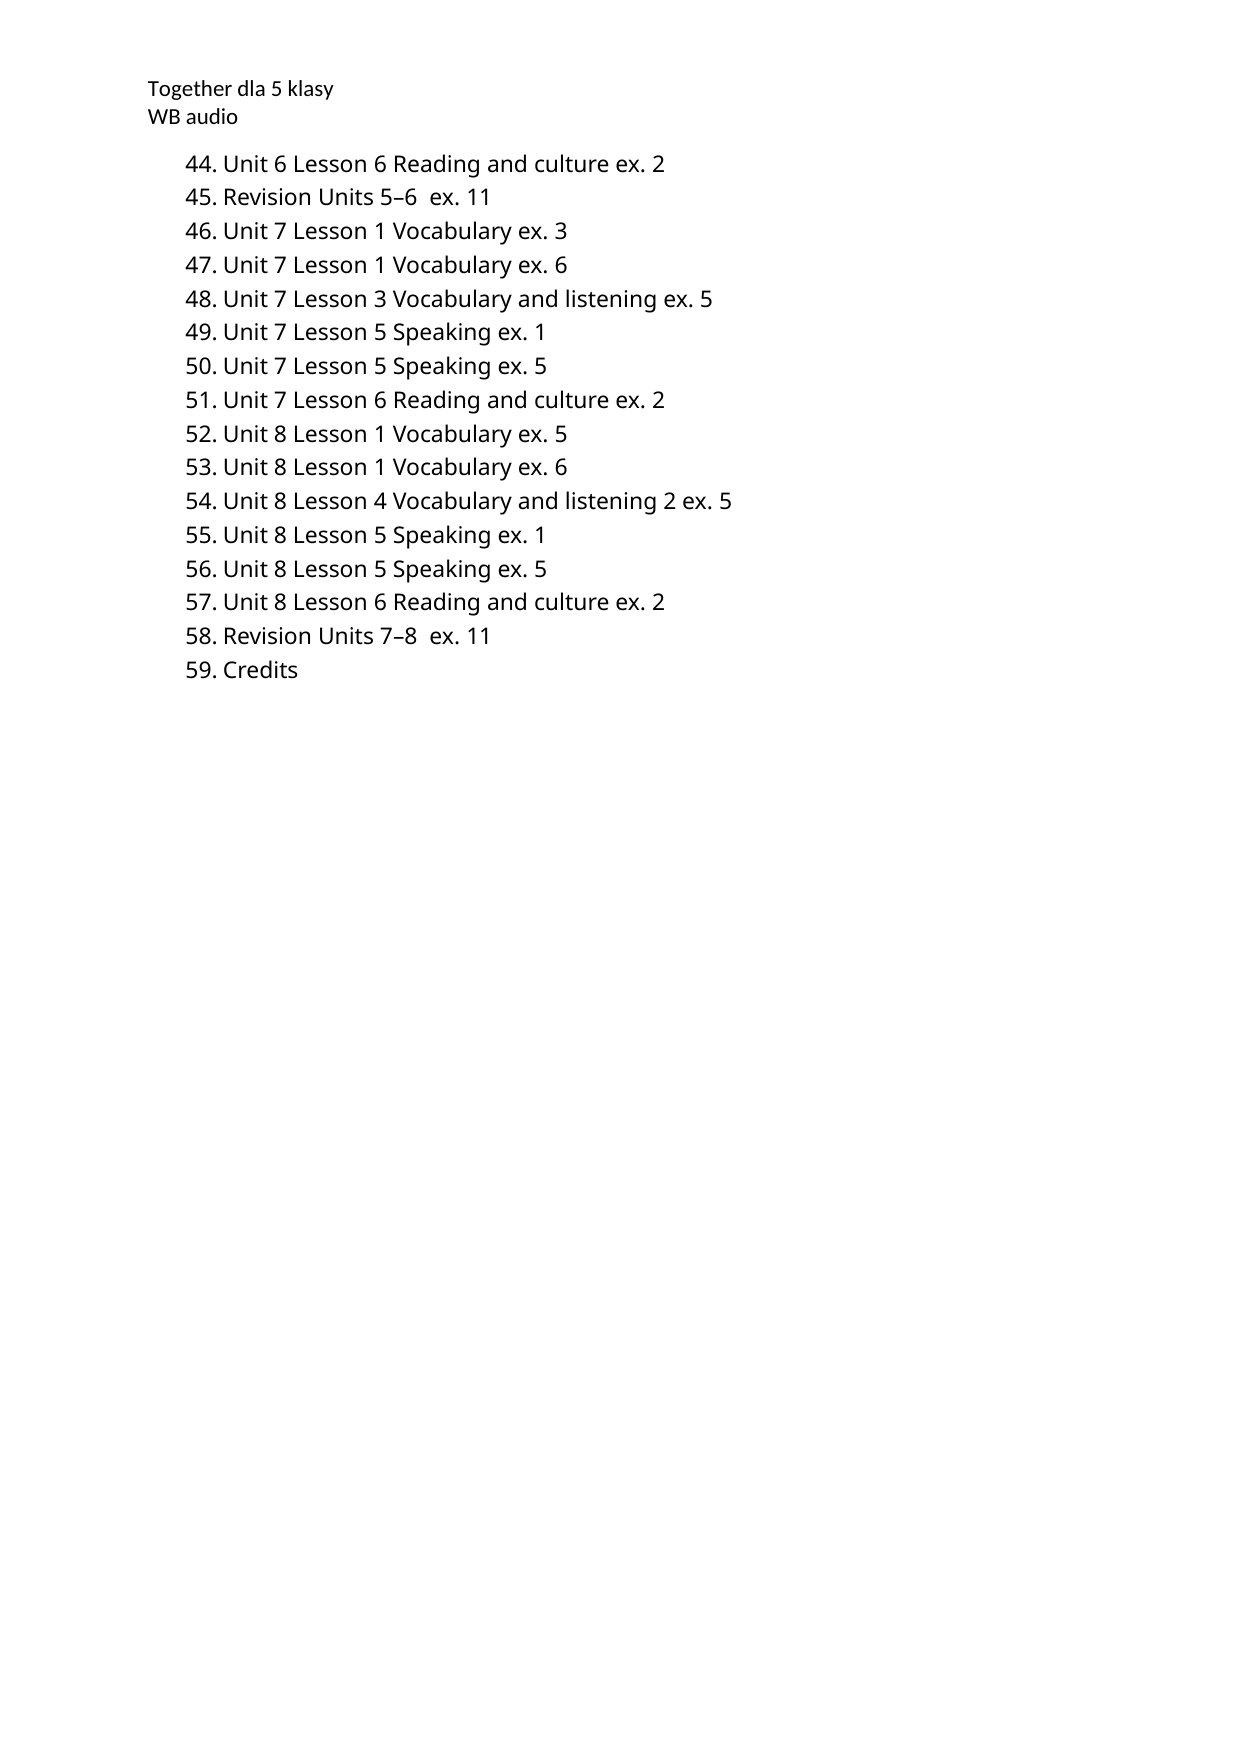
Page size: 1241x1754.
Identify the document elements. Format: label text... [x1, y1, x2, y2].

list Unit 7 Lesson 3 Vocabulary and listening ex. 5 [185, 283, 1093, 314]
list Revision Units 7–8 ex. 11 [185, 620, 1093, 651]
list Unit 7 Lesson 1 Vocabulary ex. 3 [185, 215, 1093, 246]
list Credits [185, 654, 1093, 685]
list Unit 8 Lesson 5 Speaking ex. 5 [185, 553, 1093, 584]
list Unit 7 Lesson 1 Vocabulary ex. 6 [185, 249, 1093, 280]
list Unit 6 Lesson 6 Reading and culture ex. 2 [185, 148, 1093, 179]
list Revision Units 5–6 ex. 11 [185, 181, 1093, 213]
list Unit 8 Lesson 6 Reading and culture ex. 2 [185, 586, 1093, 618]
list Unit 7 Lesson 5 Speaking ex. 5 [185, 350, 1093, 381]
list Unit 7 Lesson 5 Speaking ex. 1 [185, 316, 1093, 348]
list Unit 7 Lesson 6 Reading and culture ex. 2 [185, 384, 1093, 415]
list Unit 8 Lesson 5 Speaking ex. 1 [185, 519, 1093, 550]
list Unit 8 Lesson 1 Vocabulary ex. 6 [185, 451, 1093, 483]
list Unit 8 Lesson 1 Vocabulary ex. 5 [185, 418, 1093, 449]
list Unit 8 Lesson 4 Vocabulary and listening 2 ex. 5 [185, 485, 1093, 516]
